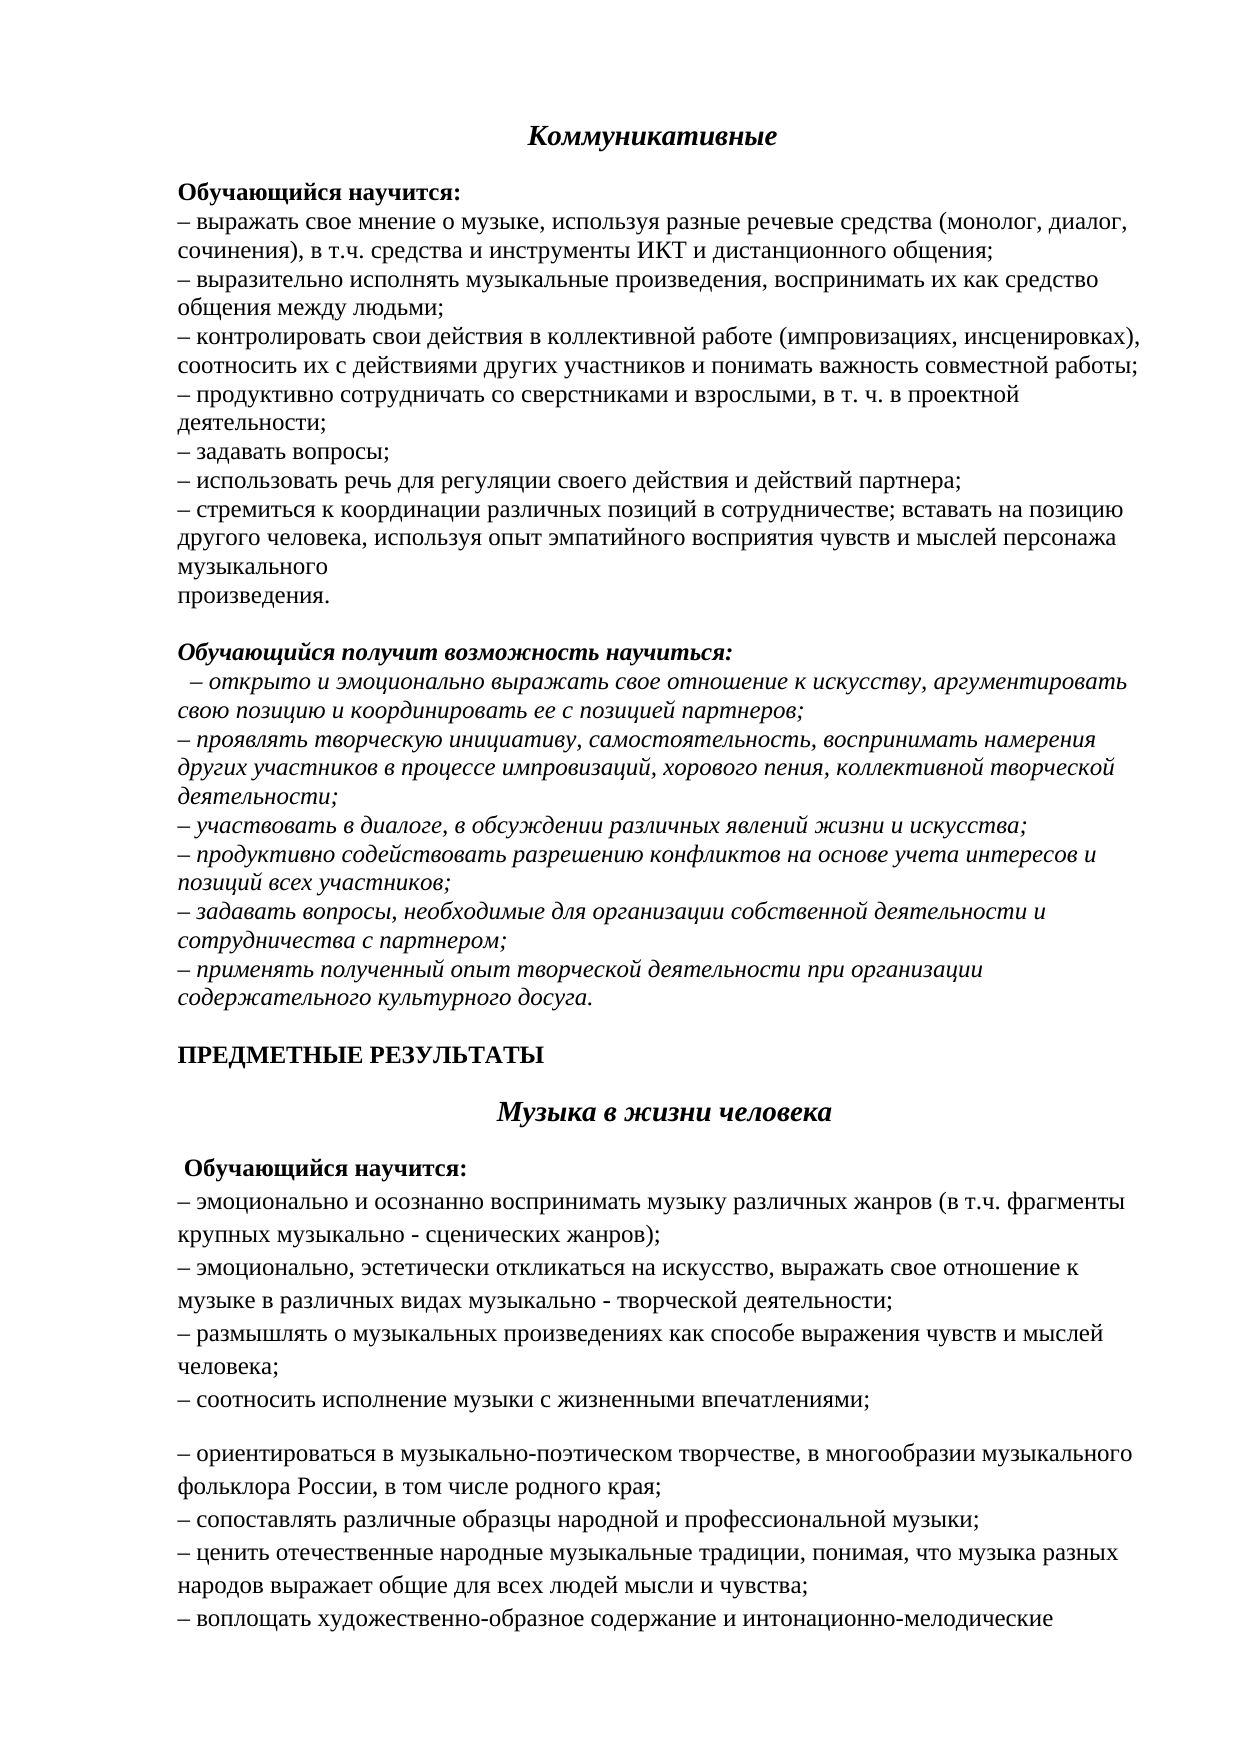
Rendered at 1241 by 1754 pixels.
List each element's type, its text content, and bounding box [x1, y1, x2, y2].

text – участвовать в диалоге, в обсуждении различных явлений жизни и искусства; [177, 810, 1152, 839]
text – открыто и эмоционально выражать свое отношение к искусству, аргументировать свою позицию и координировать ее с позицией партнеров; [177, 666, 1152, 724]
text – контролировать свои действия в коллективной работе (импровизациях, инсценировках), соотносить их с действиями других участников и понимать важность совместной работы; [177, 321, 1152, 379]
text – проявлять творческую инициативу, самостоятельность, воспринимать намерения других участников в процессе импровизаций, хорового пения, коллективной творческой деятельности; [177, 724, 1152, 810]
text – продуктивно сотрудничать со сверстниками и взрослыми, в т. ч. в проектной деятельности; [177, 379, 1152, 436]
text Обучающийся научится: – выражать свое мнение о музыке, используя разные речевые средства (монолог, диалог, сочинения), в т.ч. средства и инструменты ИКТ и дистанционного общения; [177, 177, 1152, 264]
text – выразительно исполнять музыкальные произведения, воспринимать их как средство общения между людьми; [177, 264, 1152, 321]
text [177, 1438, 1152, 1632]
text Обучающийся получит возможность научиться: [177, 637, 1152, 666]
text произведения. [177, 580, 1152, 609]
text Музыка в жизни человека [177, 1094, 1152, 1127]
text ПРЕДМЕТНЫЕ РЕЗУЛЬТАТЫ [177, 1040, 1152, 1069]
text – задавать вопросы; [177, 436, 1152, 465]
text Коммуникативные [177, 118, 1152, 152]
text – продуктивно содействовать разрешению конфликтов на основе учета интересов и позиций всех участников; – задавать вопросы, необходимые для организации собственной деятельности и сотрудничества с партнером; – применять полученный опыт творческой деятельности при организации содержательного культурного досуга. [177, 839, 1152, 1011]
text Обучающийся научится: – эмоционально и осознанно воспринимать музыку различных жанров (в т.ч. фрагменты крупных музыкально - сценических жанров); – эмоционально, эстетически откликаться на искусство, выражать свое отношение к музыке в различных видах музыкально - творческой деятельности; – размышлять о музыкальных произведениях как способе выражения чувств и мыслей человека; – соотносить исполнение музыки с жизненными впечатлениями; [177, 1153, 1152, 1413]
text – использовать речь для регуляции своего действия и действий партнера; – стремиться к координации различных позиций в сотрудничестве; вставать на позицию другого человека, используя опыт эмпатийного восприятия чувств и мыслей персонажа музыкального [177, 465, 1152, 580]
